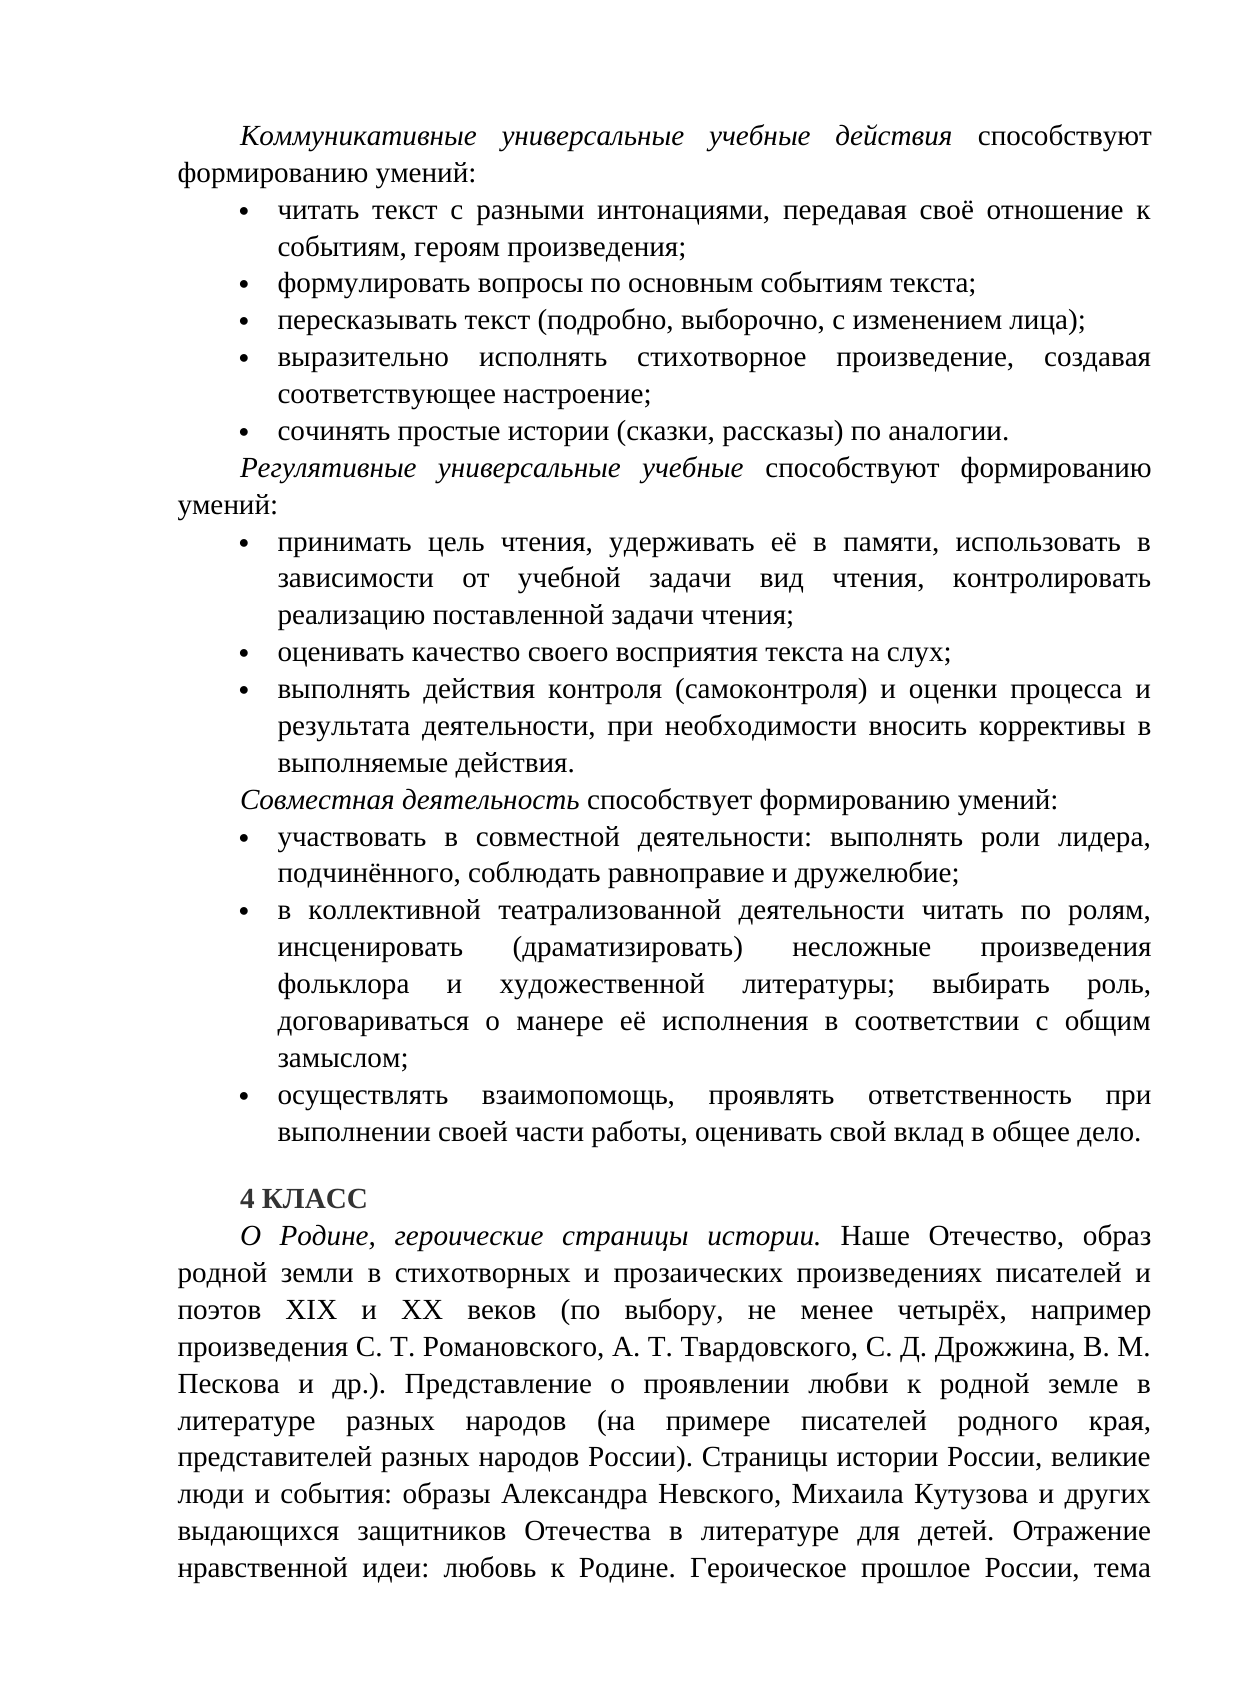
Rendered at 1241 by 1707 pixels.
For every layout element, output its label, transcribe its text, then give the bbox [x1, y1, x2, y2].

list формулировать вопросы по основным событиям текста; [240, 266, 1152, 299]
list участвовать в совместной деятельности: выполнять роли лидера, подчинённого, соблюдать равноправие и дружелюбие; [240, 819, 1152, 889]
list сочинять простые истории (сказки, рассказы) по аналогии. [240, 413, 1152, 447]
text Коммуникативные универсальные учебные действия способствуют формированию умений: [177, 118, 1152, 188]
text 4 КЛАСС [177, 1181, 1152, 1215]
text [177, 1218, 1152, 1584]
list выразительно исполнять стихотворное произведение, создавая соответствующее настроение; [240, 339, 1152, 410]
list осуществлять взаимопомощь, проявлять ответственность при выполнении своей части работы, оценивать свой вклад в общее дело. [240, 1077, 1152, 1147]
list пересказывать текст (подробно, выборочно, с изменением лица); [240, 302, 1152, 336]
text Совместная деятельность способствует формированию умений: [177, 782, 1152, 815]
list оценивать качество своего восприятия текста на слух; [240, 634, 1152, 668]
list в коллективной театрализованной деятельности читать по ролям, инсценировать (драматизировать) несложные произведения фольклора и художественной литературы; выбирать роль, договариваться о манере её исполнения в соответствии с общим замыслом; [240, 892, 1152, 1073]
list принимать цель чтения, удерживать её в памяти, использовать в зависимости от учебной задачи вид чтения, контролировать реализацию поставленной задачи чтения; [240, 524, 1152, 631]
text Регулятивные универсальные учебные способствуют формированию умений: [177, 450, 1152, 520]
list выполнять действия контроля (самоконтроля) и оценки процесса и результата деятельности, при необходимости вносить коррективы в выполняемые действия. [240, 671, 1152, 778]
list читать текст с разными интонациями, передавая своё отношение к событиям, героям произведения; [240, 192, 1152, 262]
